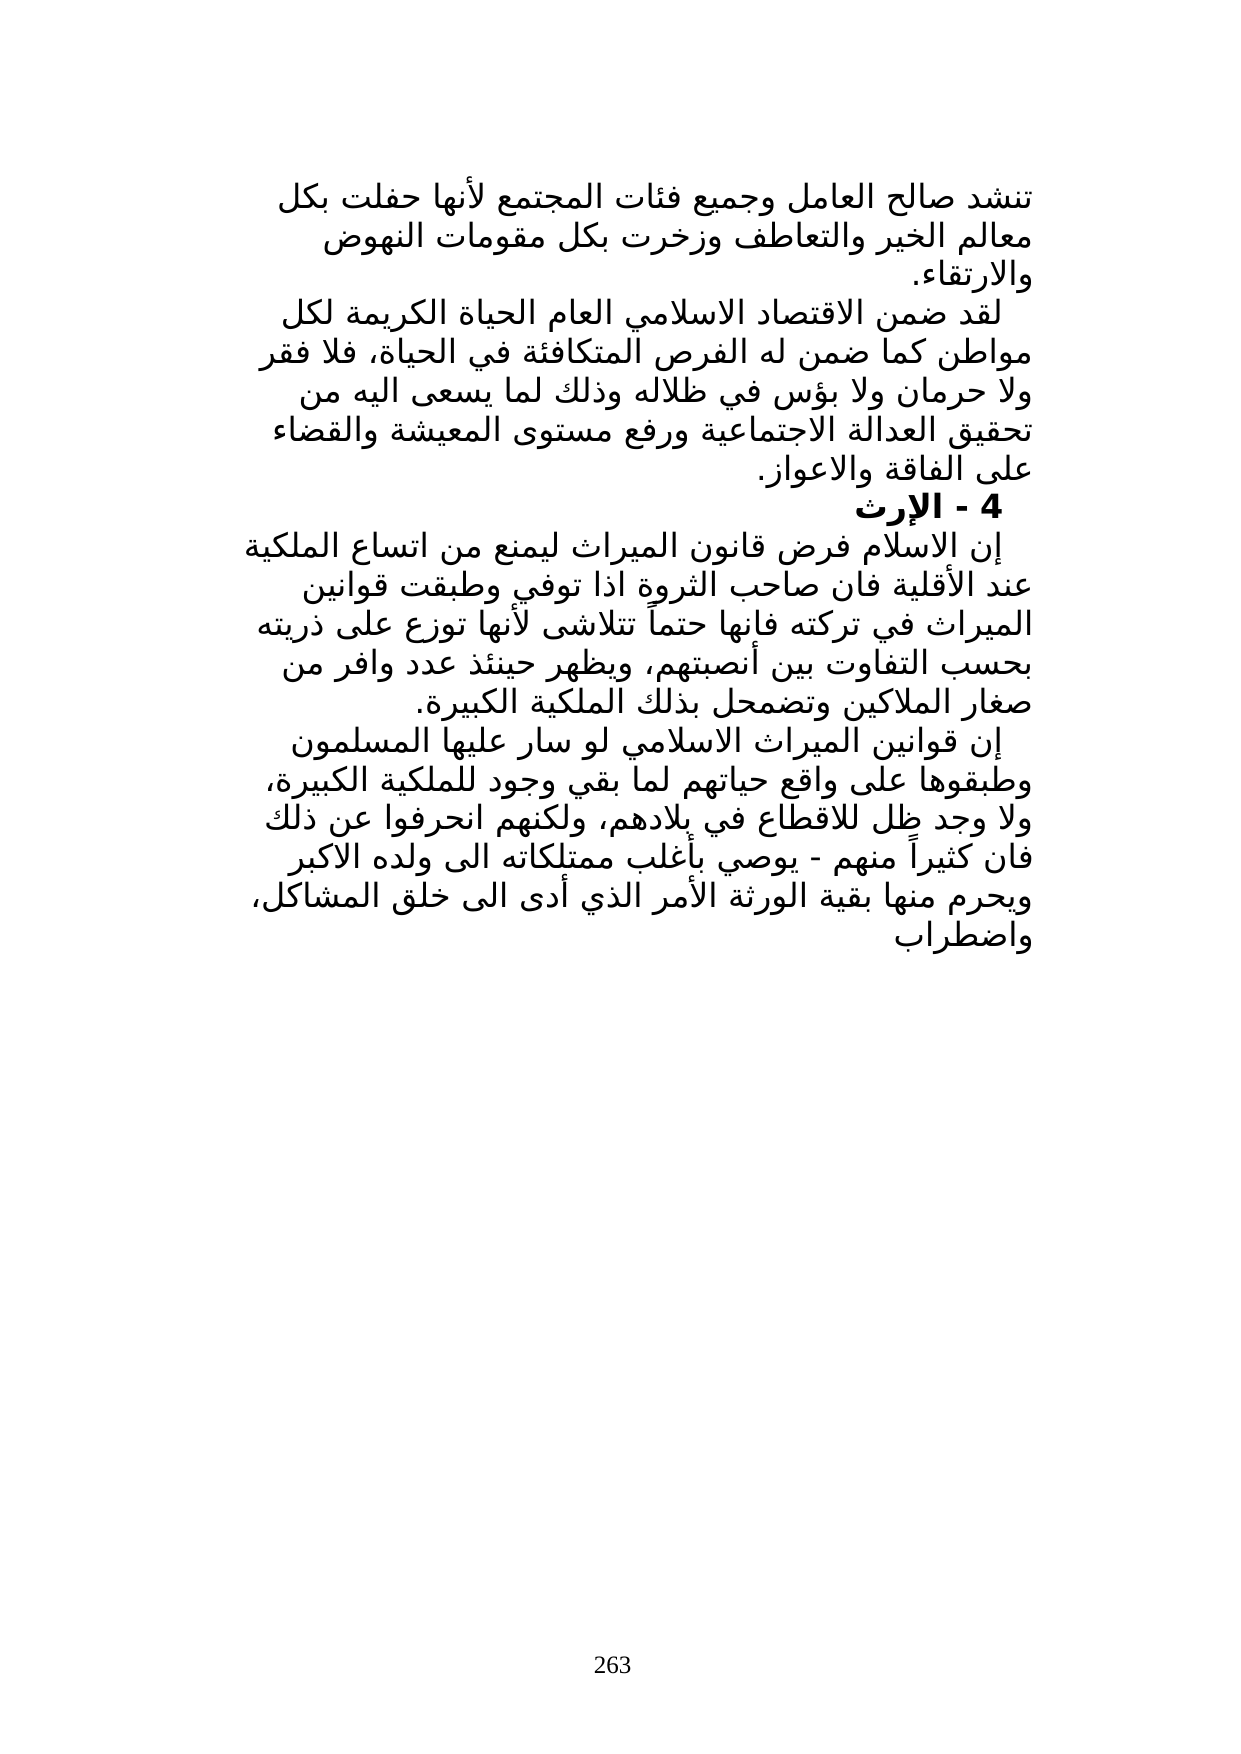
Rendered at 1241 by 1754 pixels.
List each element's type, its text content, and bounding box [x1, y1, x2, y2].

text تنشد صالح العامل وجميع فئات المجتمع لأنها حفلت بكل معالم الخير والتعاطف وزخرت بكل مقومات النهوض والارتقاء. [222, 177, 1033, 294]
text 4 - الإرث [222, 488, 1033, 527]
text لقد ضمن الاقتصاد الاسلامي العام الحياة الكريمة لكل مواطن كما ضمن له الفرص المتكافئة في الحياة، فلا فقر ولا حرمان ولا بؤس في ظلاله وذلك لما يسعى اليه من تحقيق العدالة الاجتماعية ورفع مستوى المعيشة والقضاء على الفاقة والاعواز. [222, 294, 1033, 488]
text إن قوانين الميراث الاسلامي لو سار عليها المسلمون وطبقوها على واقع حياتهم لما بقي وجود للملكية الكبيرة، ولا وجد ظل للاقطاع في بلادهم، ولكنهم انحرفوا عن ذلك فان كثيراً منهم - يوصي بأغلب ممتلكاته الى ولده الاكبر ويحرم منها بقية الورثة الأمر الذي أدى الى خلق المشاكل، واضطراب [222, 721, 1033, 954]
text إن الاسلام فرض قانون الميراث ليمنع من اتساع الملكية عند الأقلية فان صاحب الثروة اذا توفي وطبقت قوانين الميراث في تركته فانها حتماً تتلاشى لأنها توزع على ذريته بحسب التفاوت بين أنصبتهم، ويظهر حينئذ عدد وافر من صغار الملاكين وتضمحل بذلك الملكية الكبيرة. [222, 527, 1033, 721]
